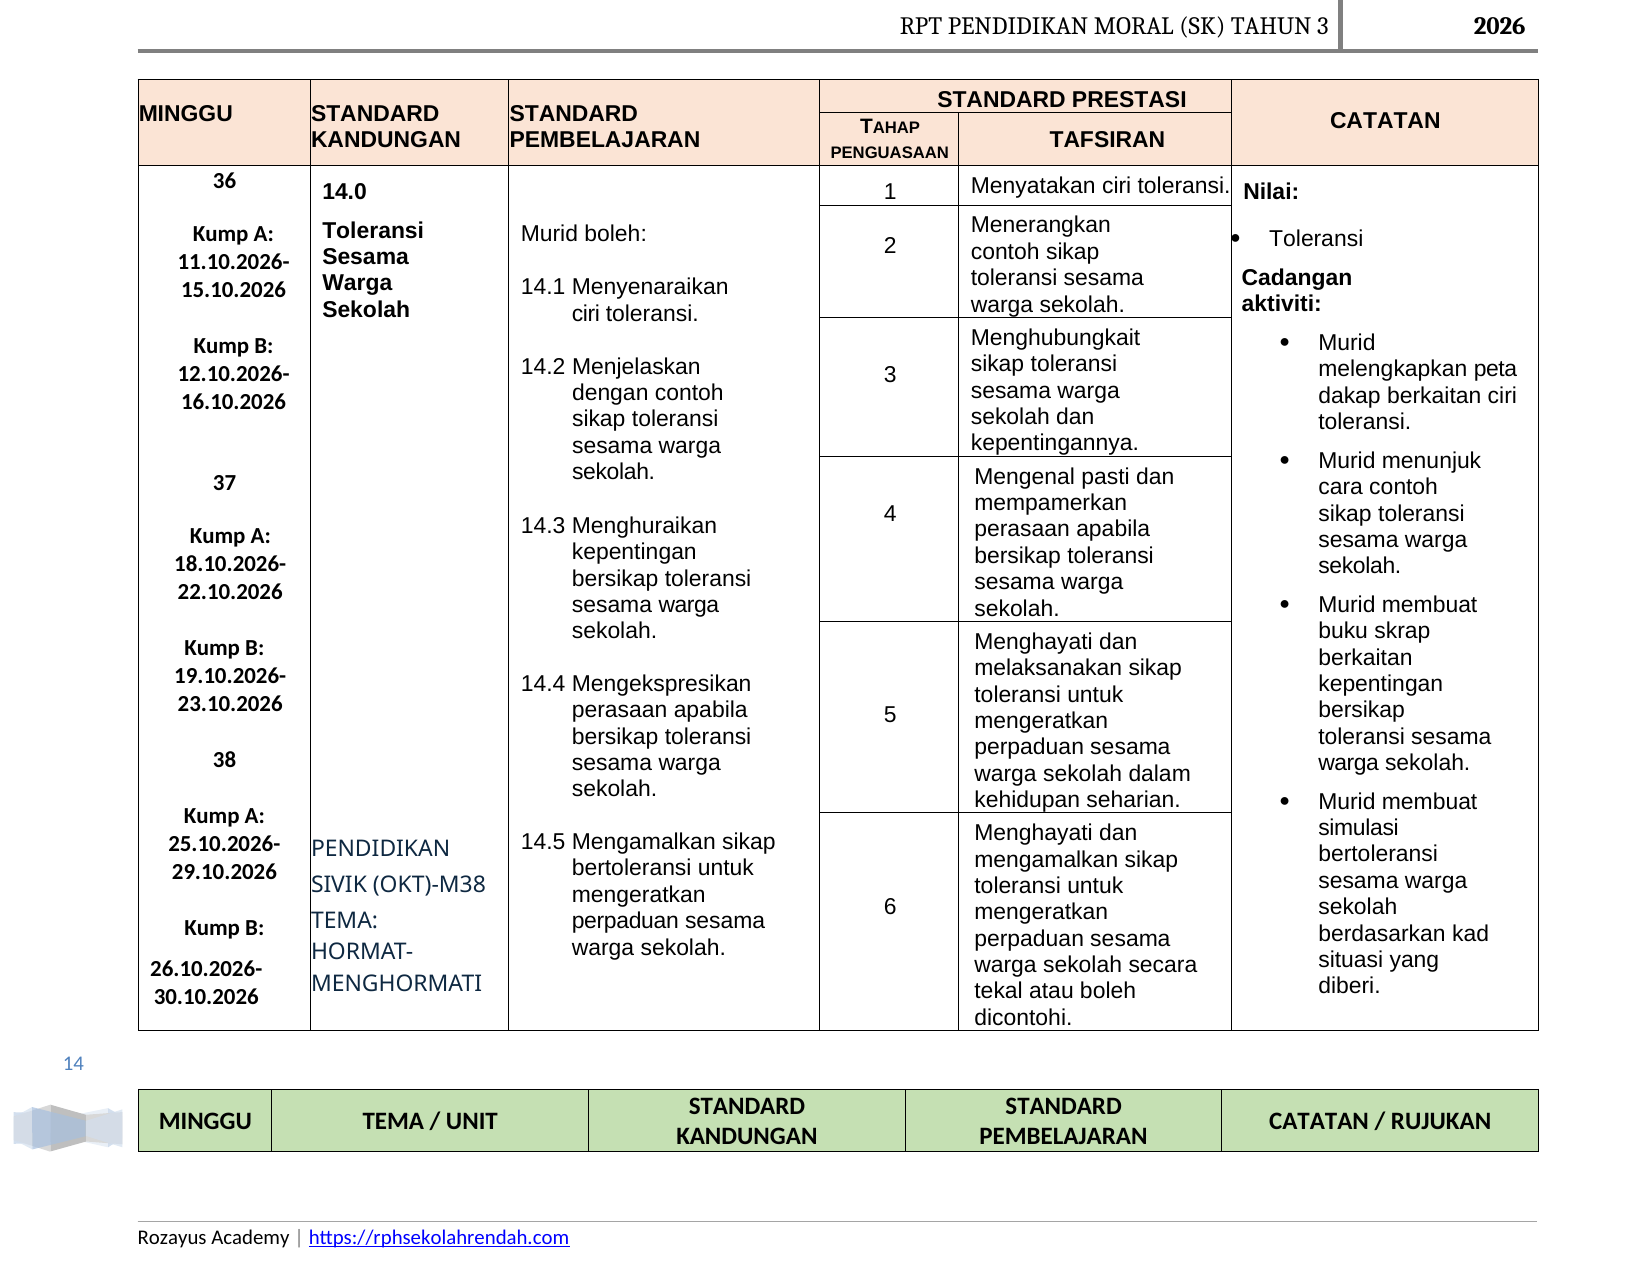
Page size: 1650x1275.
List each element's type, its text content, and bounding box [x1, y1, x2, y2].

table_cell 1 [820, 166, 958, 204]
table_cell Menyatakan ciri toleransi. [959, 166, 1231, 204]
table_cell CATATAN [1232, 80, 1538, 165]
table_header TEMA / UNIT [272, 1090, 588, 1151]
table_header MINGGU [139, 1090, 271, 1151]
table_cell Murid boleh: Menyenaraikan ciri toleransi. Menjelaskan dengan contoh sikap toleransi sesama warga sekolah. Menghuraikan kepentingan bersikap toleransi sesama warga sekolah. Mengekspresikan perasaan apabila bersikap toleransi sesama warga sekolah. Mengamalkan sikap bertoleransi untuk mengeratkan perpaduan sesama warga sekolah. [509, 166, 819, 1030]
table_cell STANDARD PRESTASI [820, 80, 1231, 112]
table_cell MINGGU [139, 80, 310, 165]
table_header STANDARD PEMBELAJARAN [906, 1090, 1221, 1151]
table_cell STANDARD KANDUNGAN [311, 80, 508, 165]
table_cell 5 [820, 622, 958, 812]
table_cell Mengenal pasti dan mempamerkan perasaan apabila bersikap toleransi sesama warga sekolah. [959, 457, 1231, 621]
table_cell 2 [820, 206, 958, 317]
table_cell 3 [820, 318, 958, 456]
table_cell Menerangkan contoh sikap toleransi sesama warga sekolah. [959, 206, 1231, 317]
table_cell TAHAP PENGUASAAN [820, 113, 958, 165]
table_cell 14.0 Toleransi Sesama Warga Sekolah PENDIDIKAN SIVIK (OKT)-M38 TEMA: HORMAT-MENGHORMATI [311, 166, 508, 1030]
table_cell Menghayati dan melaksanakan sikap toleransi untuk mengeratkan perpaduan sesama warga sekolah dalam kehidupan seharian. [959, 622, 1231, 812]
table_header STANDARD KANDUNGAN [589, 1090, 905, 1151]
table_cell TAFSIRAN [959, 113, 1231, 165]
table_cell 36 Kump A: 11.10.2026-15.10.2026 Kump B: 12.10.2026-16.10.2026 37 Kump A: 18.10.2026-22.10.2026 Kump B: 19.10.2026-23.10.2026 38 Kump A: 25.10.2026-29.10.2026 Kump B: 26.10.2026-30.10.2026 [139, 166, 310, 1030]
table_cell 4 [820, 457, 958, 621]
table_cell Nilai: Toleransi Cadangan aktiviti: Murid melengkapkan peta dakap berkaitan ciri toleransi. Murid menunjuk cara contoh sikap toleransi sesama warga sekolah. Murid membuat buku skrap berkaitan kepentingan bersikap toleransi sesama warga sekolah. Murid membuat simulasi bertoleransi sesama warga sekolah berdasarkan kad situasi yang diberi. [1232, 166, 1538, 1030]
table_cell Menghubungkait sikap toleransi sesama warga sekolah dan kepentingannya. [959, 318, 1231, 456]
table_header CATATAN / RUJUKAN [1222, 1090, 1538, 1151]
table_cell Menghayati dan mengamalkan sikap toleransi untuk mengeratkan perpaduan sesama warga sekolah secara tekal atau boleh dicontohi. [959, 813, 1231, 1030]
table_cell STANDARD PEMBELAJARAN [509, 80, 819, 165]
table_cell 6 [820, 813, 958, 1030]
